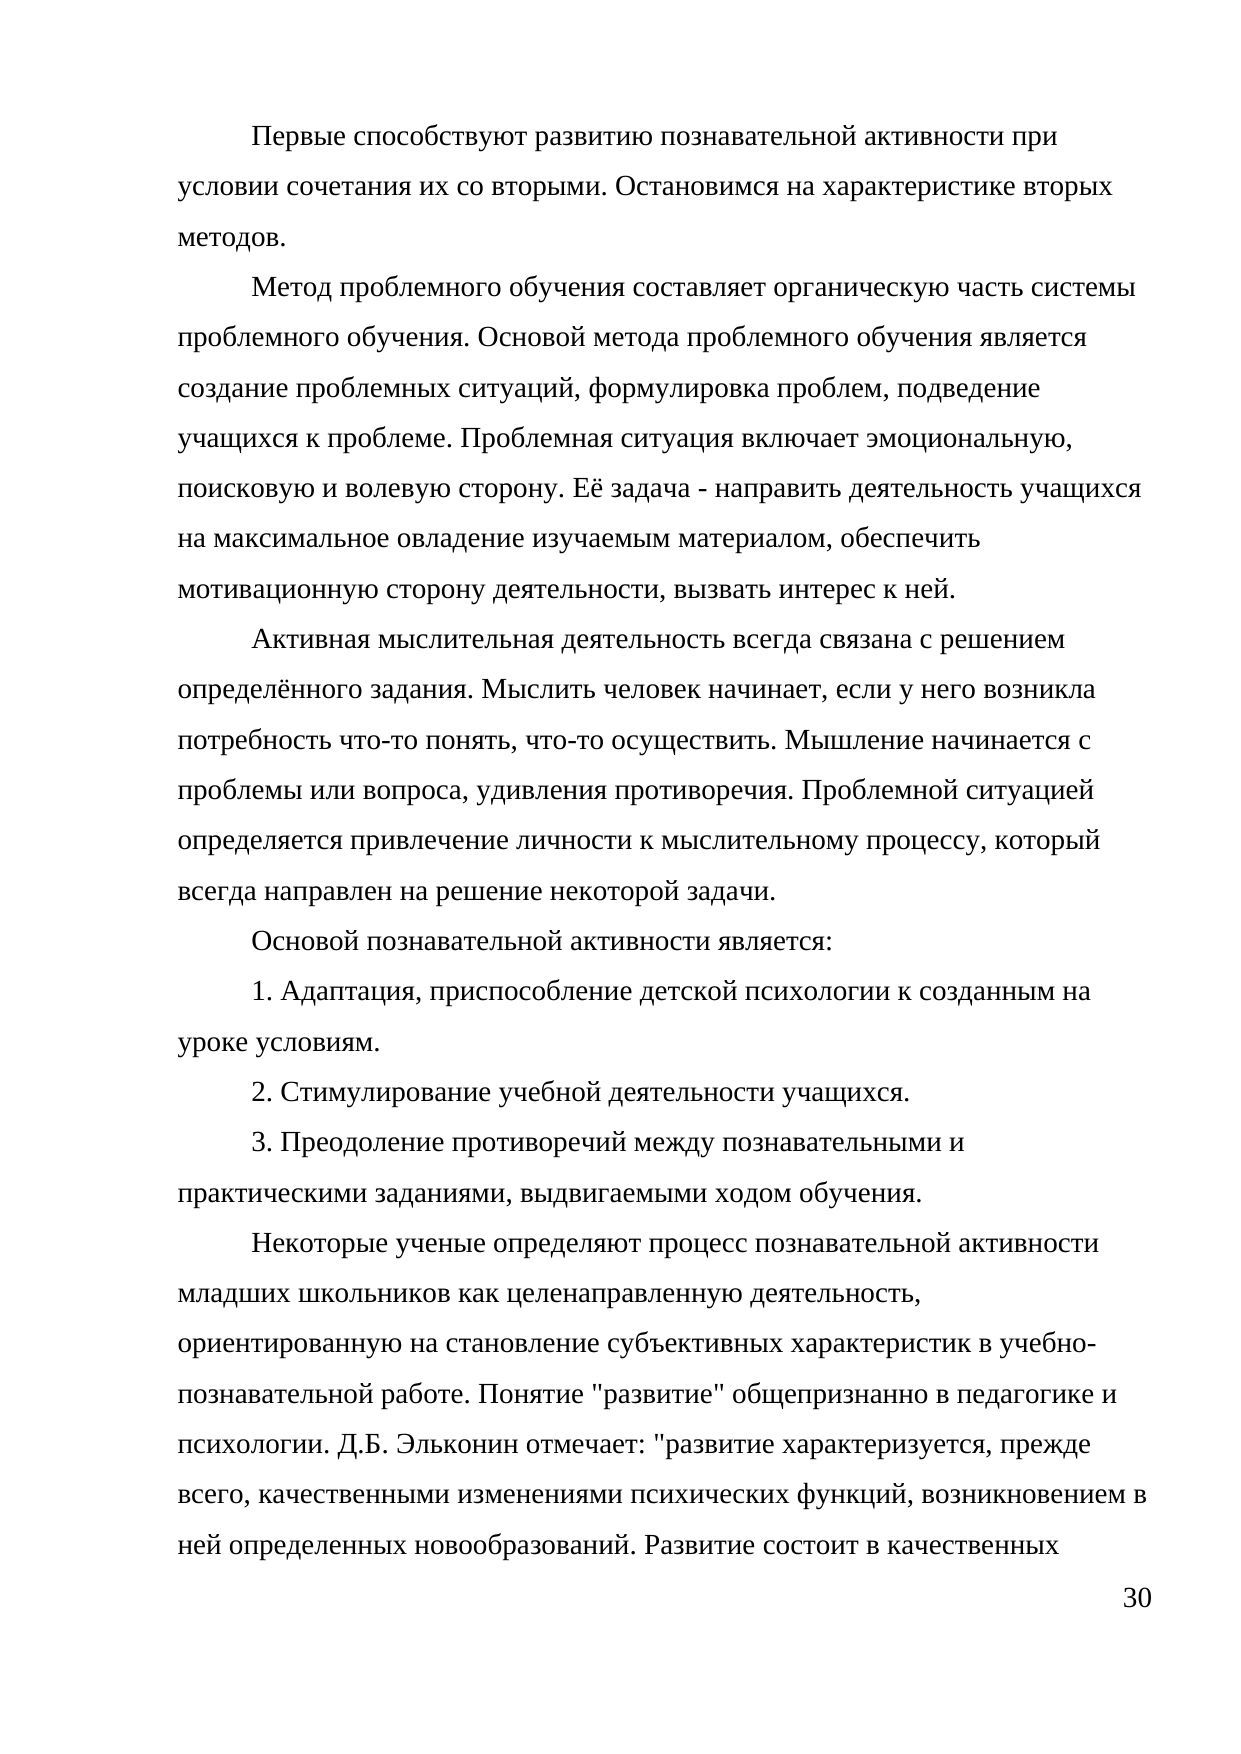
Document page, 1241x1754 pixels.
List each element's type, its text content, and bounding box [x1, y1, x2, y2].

text 1. Адаптация, приспособление детской психологии к созданным на уроке условиям. [177, 973, 1152, 1057]
text Первые способствуют развитию познавательной активности при условии сочетания их со вторыми. Остановимся на характеристике вторых методов. [177, 118, 1152, 252]
text Активная мыслительная деятельность всегда связана с решением определённого задания. Мыслить человек начинает, если у него возникла потребность что-то понять, что-то осуществить. Мышление начинается с проблемы или вопроса, удивления противоречия. Проблемной ситуацией определяется привлечение личности к мыслительному процессу, который всегда направлен на решение некоторой задачи. [177, 621, 1152, 906]
text Метод проблемного обучения составляет органическую часть системы проблемного обучения. Основой метода проблемного обучения является создание проблемных ситуаций, формулировка проблем, подведение учащихся к проблеме. Проблемная ситуация включает эмоциональную, поисковую и волевую сторону. Её задача - направить деятельность учащихся на максимальное овладение изучаемым материалом, обеспечить мотивационную сторону деятельности, вызвать интерес к ней. [177, 269, 1152, 604]
text 3. Преодоление противоречий между познавательными и практическими заданиями, выдвигаемыми ходом обучения. [177, 1124, 1152, 1208]
text 2. Стимулирование учебной деятельности учащихся. [177, 1074, 1152, 1108]
text Основой познавательной активности является: [177, 923, 1152, 957]
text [177, 1225, 1152, 1560]
